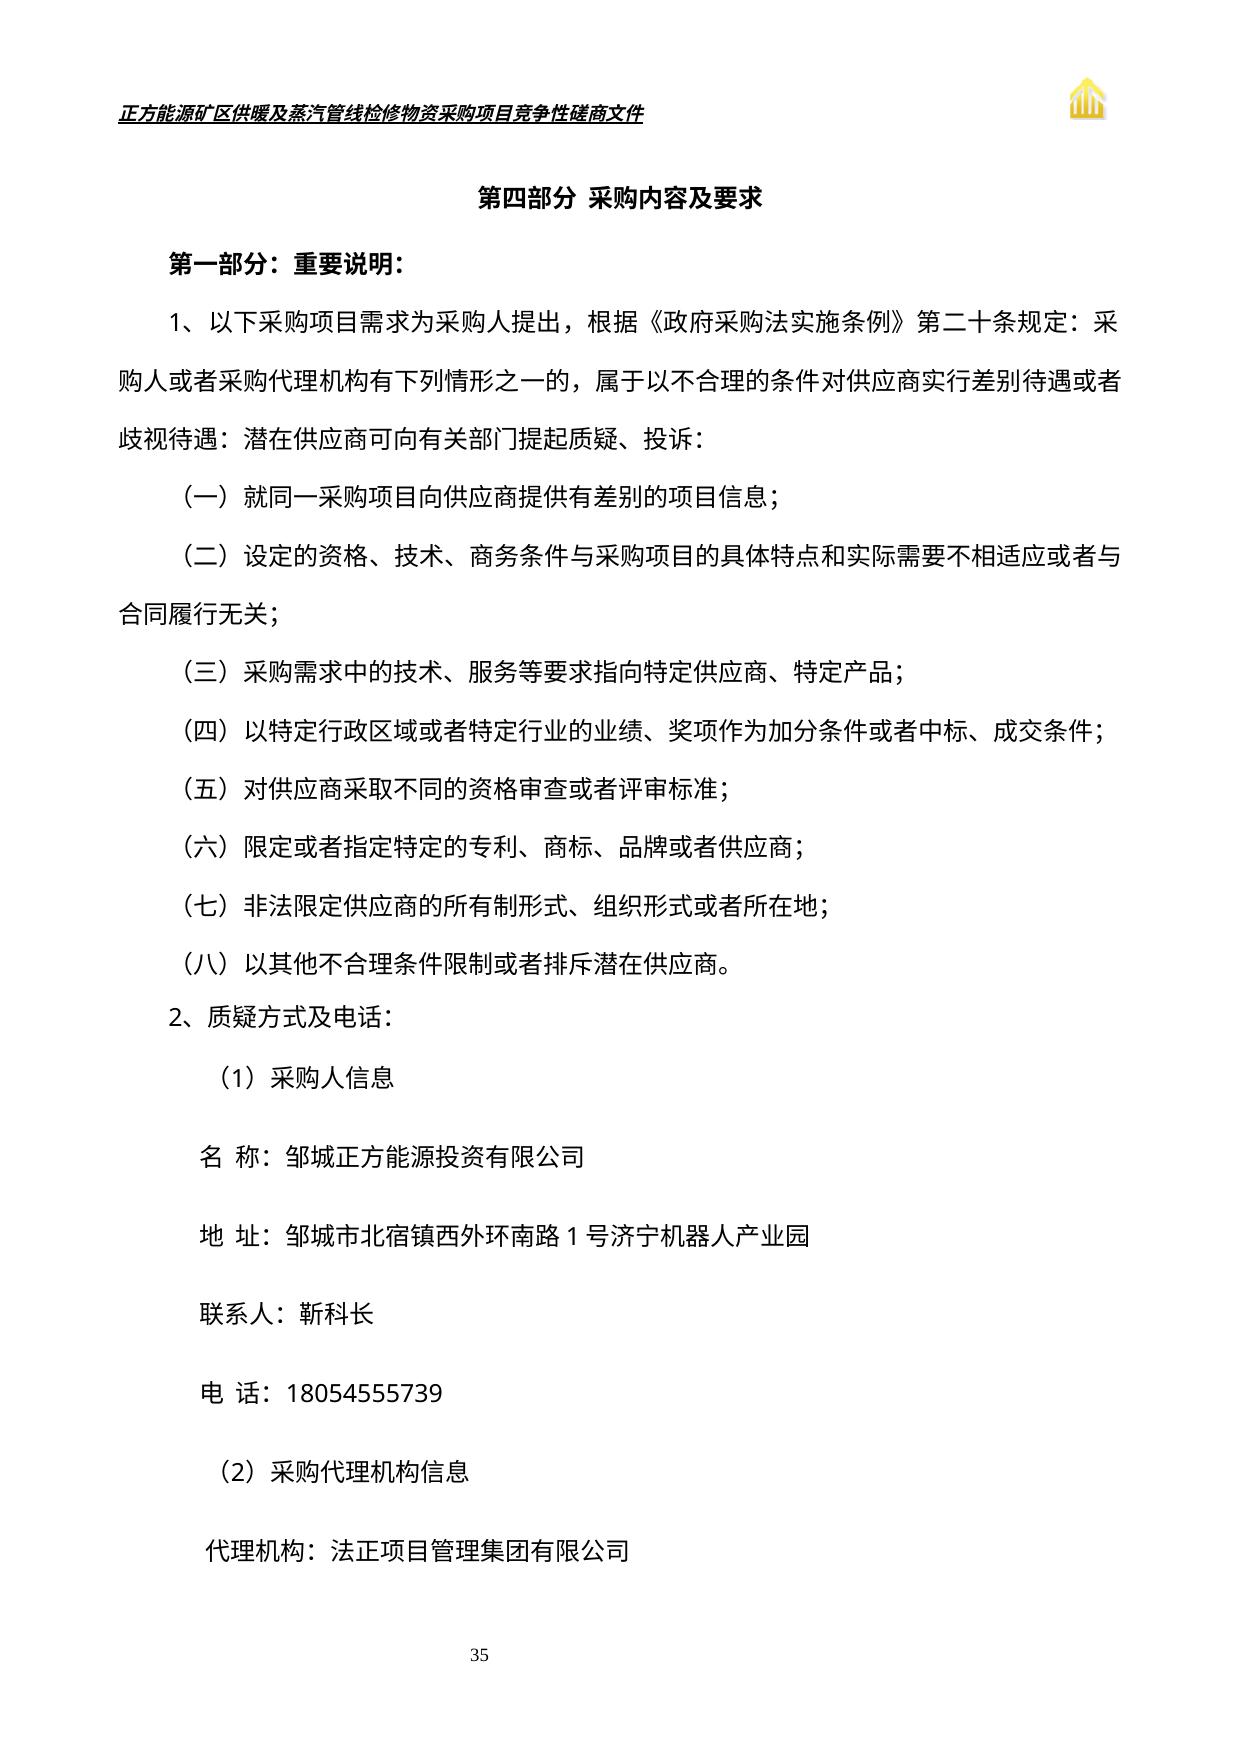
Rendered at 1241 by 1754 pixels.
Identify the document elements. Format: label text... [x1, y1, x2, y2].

text 地 址：邹城市北宿镇西外环南路1号济宁机器人产业园 [199, 1204, 1122, 1264]
text 电 话：18054555739 [199, 1362, 1122, 1422]
text （八）以其他不合理条件限制或者排斥潜在供应商。 [118, 927, 1122, 985]
text 代理机构：法正项目管理集团有限公司 [118, 1519, 1122, 1580]
text （三）采购需求中的技术、服务等要求指向特定供应商、特定产品； [118, 635, 1122, 693]
text （1）采购人信息 [118, 1046, 1122, 1107]
text 2、质疑方式及电话： [118, 985, 1122, 1046]
text 第一部分：重要说明： [118, 227, 1122, 285]
text （七）非法限定供应商的所有制形式、组织形式或者所在地； [118, 868, 1122, 927]
text 联系人：靳科长 [199, 1283, 1122, 1343]
text （五）对供应商采取不同的资格审查或者评审标准； [118, 752, 1122, 810]
text （六）限定或者指定特定的专利、商标、品牌或者供应商； [118, 810, 1122, 868]
text 名 称：邹城正方能源投资有限公司 [199, 1125, 1122, 1186]
text （一）就同一采购项目向供应商提供有差别的项目信息； [118, 460, 1122, 518]
text （二）设定的资格、技术、商务条件与采购项目的具体特点和实际需要不相适应或者与合同履行无关； [118, 518, 1122, 635]
text （四）以特定行政区域或者特定行业的业绩、奖项作为加分条件或者中标、成交条件； [118, 693, 1122, 752]
text （2）采购代理机构信息 [118, 1441, 1122, 1501]
picture [1060, 73, 1115, 122]
text 第四部分 采购内容及要求 [118, 166, 1122, 227]
text 1、以下采购项目需求为采购人提出，根据《政府采购法实施条例》第二十条规定：采购人或者采购代理机构有下列情形之一的，属于以不合理的条件对供应商实行差别待遇或者歧视待遇：潜在供应商可向有关部门提起质疑、投诉： [118, 285, 1122, 460]
